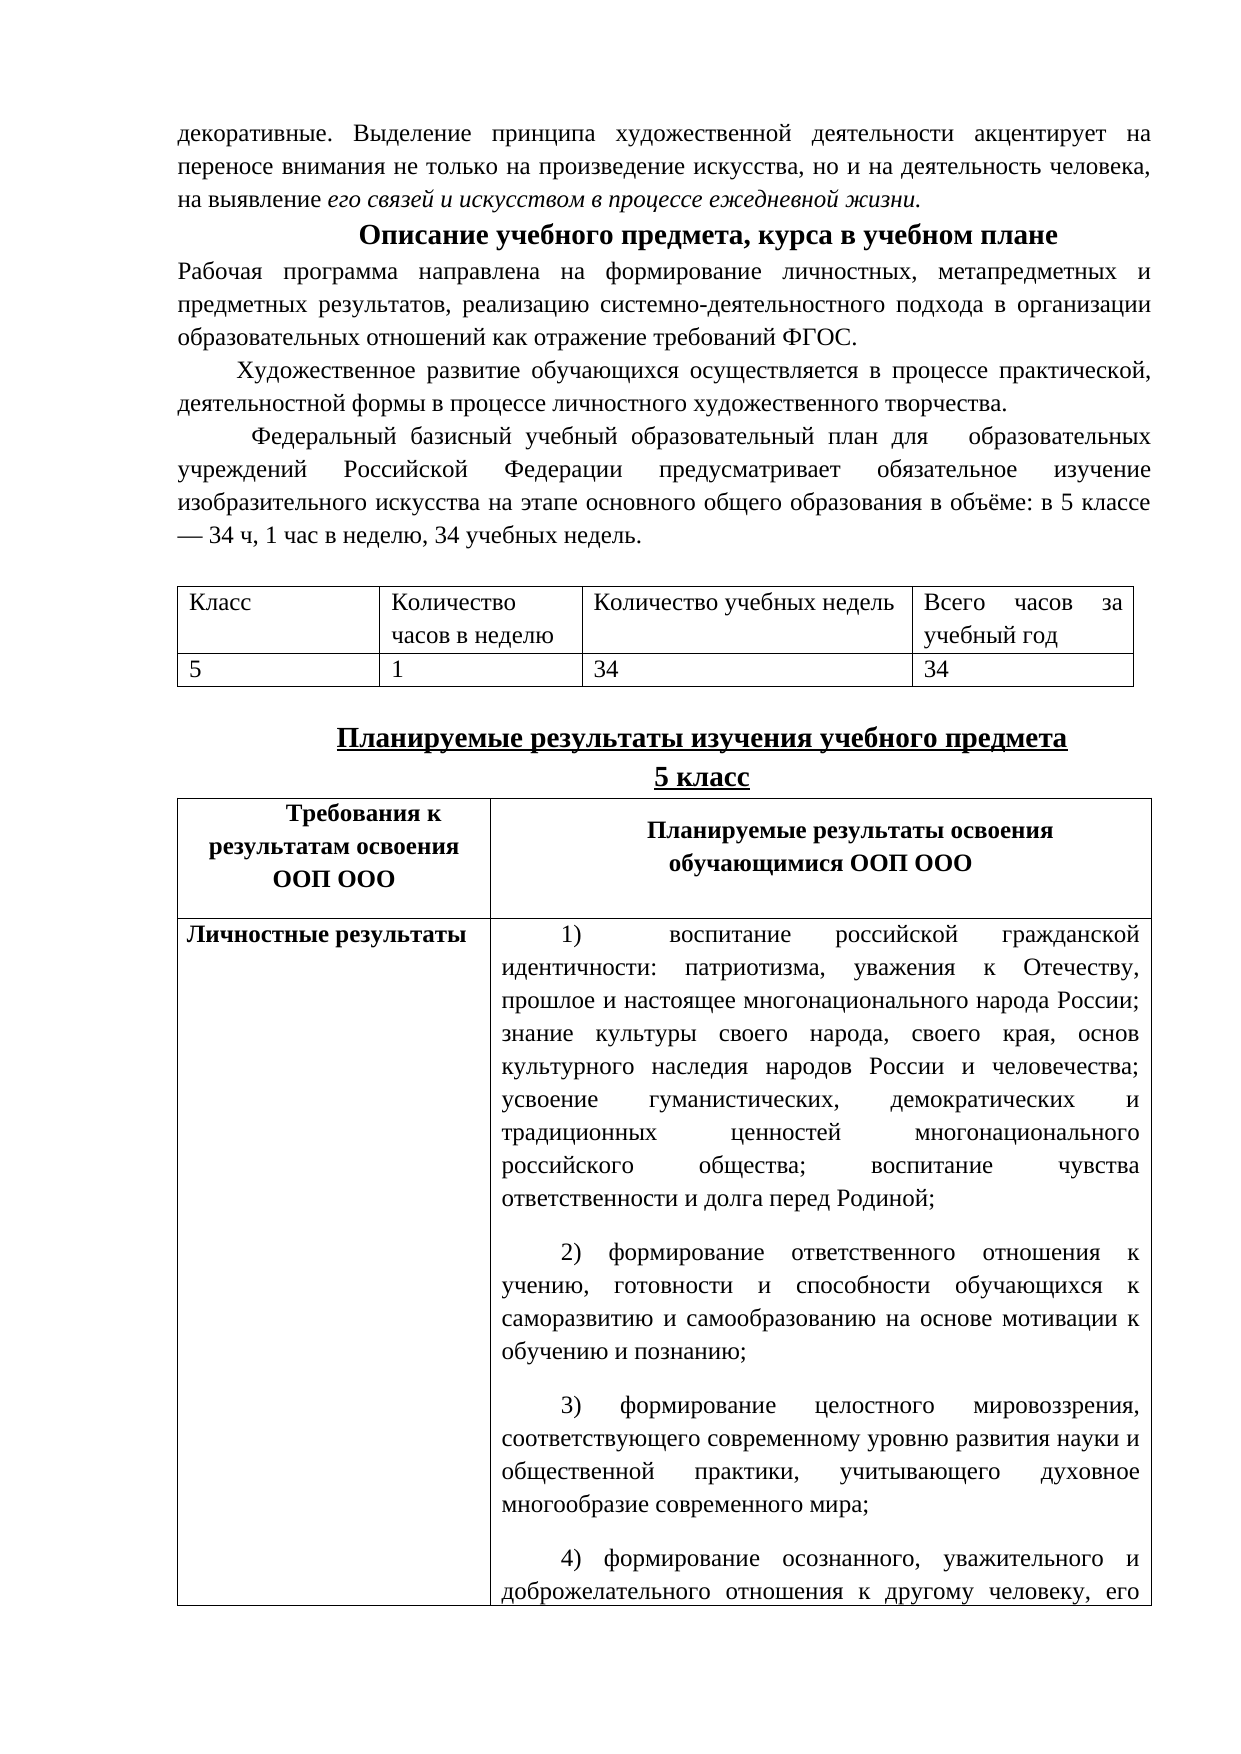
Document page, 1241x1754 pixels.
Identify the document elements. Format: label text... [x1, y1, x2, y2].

text Планируемые результаты изучения учебного предмета [252, 720, 1152, 754]
table_cell 5 [178, 654, 379, 686]
text Рабочая программа направлена на формирование личностных, метапредметных и предметных результатов, реализацию системно-деятельностного подхода в организации образовательных отношений как отражение требований ФГОС. [177, 256, 1152, 351]
text Описание учебного предмета, курса в учебном плане [177, 217, 1152, 251]
table_cell 34 [913, 654, 1133, 686]
table_header Планируемые результаты освоения обучающимися ООП ООО [491, 799, 1151, 918]
text 5 класс [252, 759, 1152, 792]
table_header Всего часов за учебный год [913, 587, 1133, 653]
table_header Требования к результатам освоения ООП ООО [178, 799, 490, 918]
text Художественное развитие обучающихся осуществляется в процессе практической, деятельностной формы в процессе личностного художественного творчества. [177, 355, 1152, 417]
text Федеральный базисный учебный образовательный план для образовательных учреждений Российской Федерации предусматривает обязательное изучение изобразительного искусства на этапе основного общего образования в объёме: в 5 классе — 34 ч, 1 час в неделю, 34 учебных недель. [177, 421, 1152, 549]
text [177, 118, 1152, 213]
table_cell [491, 919, 1151, 1604]
table_cell 34 [583, 654, 912, 686]
table_cell 1 [380, 654, 582, 686]
table_header Количество учебных недель [583, 587, 912, 653]
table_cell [178, 919, 490, 1604]
table_header Количество часов в неделю [380, 587, 582, 653]
table_header Класс [178, 587, 379, 653]
